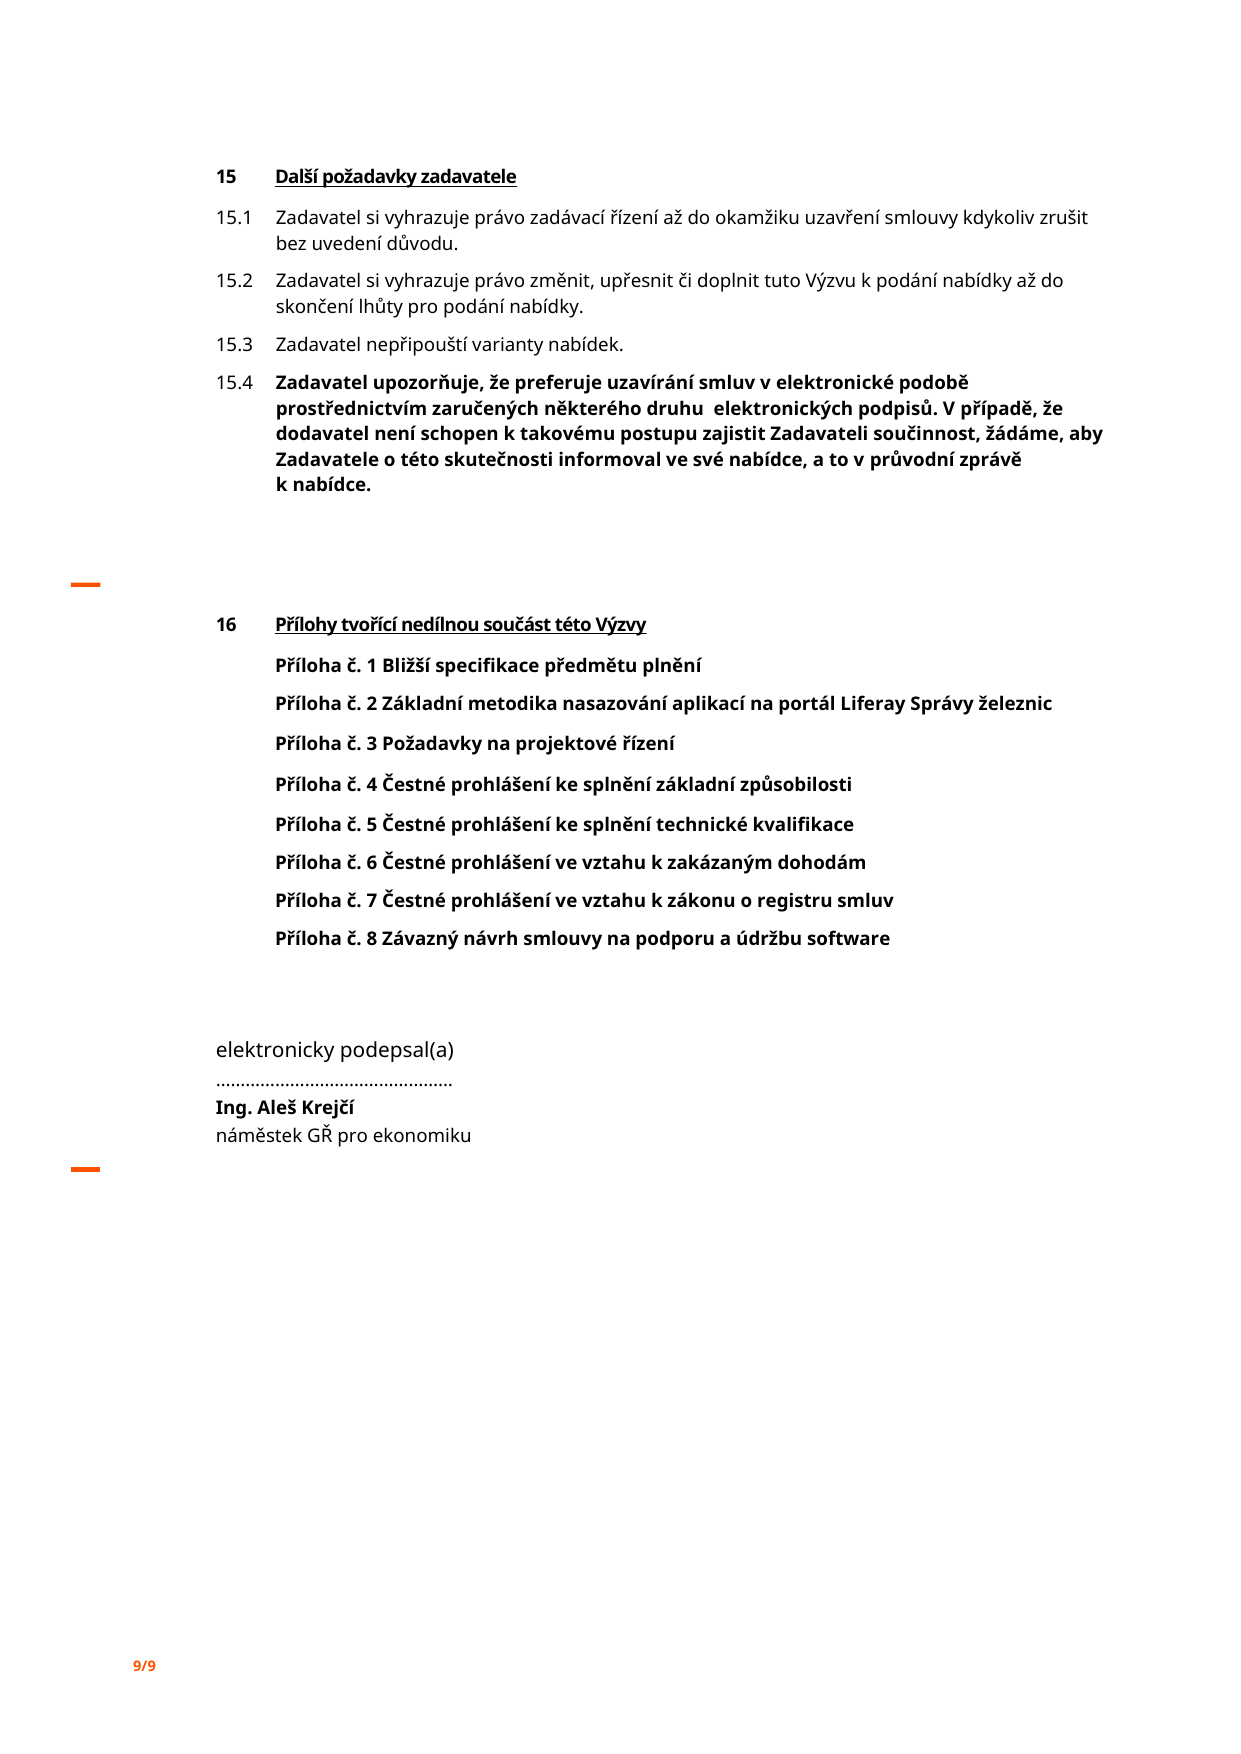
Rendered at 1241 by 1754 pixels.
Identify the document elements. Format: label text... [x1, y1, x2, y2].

subtitle Příloha č. 8 Závazný návrh smlouvy na podporu a údržbu software [275, 926, 1122, 951]
text elektronicky podepsal(a) [216, 1035, 1122, 1063]
subtitle Další požadavky zadavatele [216, 164, 1122, 189]
text náměstek GŘ pro ekonomiku [216, 1122, 1122, 1148]
subtitle Přílohy tvořící nedílnou součást této Výzvy [216, 611, 1122, 637]
subtitle Příloha č. 5 Čestné prohlášení ke splnění technické kvalifikace [275, 811, 1122, 837]
text ………………………………………… [216, 1066, 1122, 1092]
text Ing. Aleš Krejčí [216, 1094, 1122, 1120]
subtitle Zadavatel si vyhrazuje právo zadávací řízení až do okamžiku uzavření smlouvy kdykoliv zrušit bez uvedení důvodu. [216, 204, 1122, 255]
text Příloha č. 2 Základní metodika nasazování aplikací na portál Liferay Správy železnic [275, 690, 1122, 715]
text Příloha č. 4 Čestné prohlášení ke splnění základní způsobilosti [275, 771, 1122, 796]
subtitle Zadavatel si vyhrazuje právo změnit, upřesnit či doplnit tuto Výzvu k podání nabídky až do skončení lhůty pro podání nabídky. [216, 268, 1122, 319]
subtitle Zadavatel nepřipouští varianty nabídek. [216, 331, 1122, 357]
subtitle Zadavatel upozorňuje, že preferuje uzavírání smluv v elektronické podobě prostřednictvím zaručených některého druhu elektronických podpisů. V případě, že dodavatel není schopen k takovému postupu zajistit Zadavateli součinnost, žádáme, aby Zadavatele o této skutečnosti informoval ve své nabídce, a to v průvodní zprávě k nabídce. [216, 369, 1122, 497]
subtitle Příloha č. 7 Čestné prohlášení ve vztahu k zákonu o registru smluv [275, 887, 1122, 913]
text Příloha č. 3 Požadavky na projektové řízení [275, 730, 1122, 756]
subtitle Příloha č. 6 Čestné prohlášení ve vztahu k zakázaným dohodám [275, 849, 1122, 875]
subtitle Příloha č. 1 Bližší specifikace předmětu plnění [275, 652, 1122, 677]
